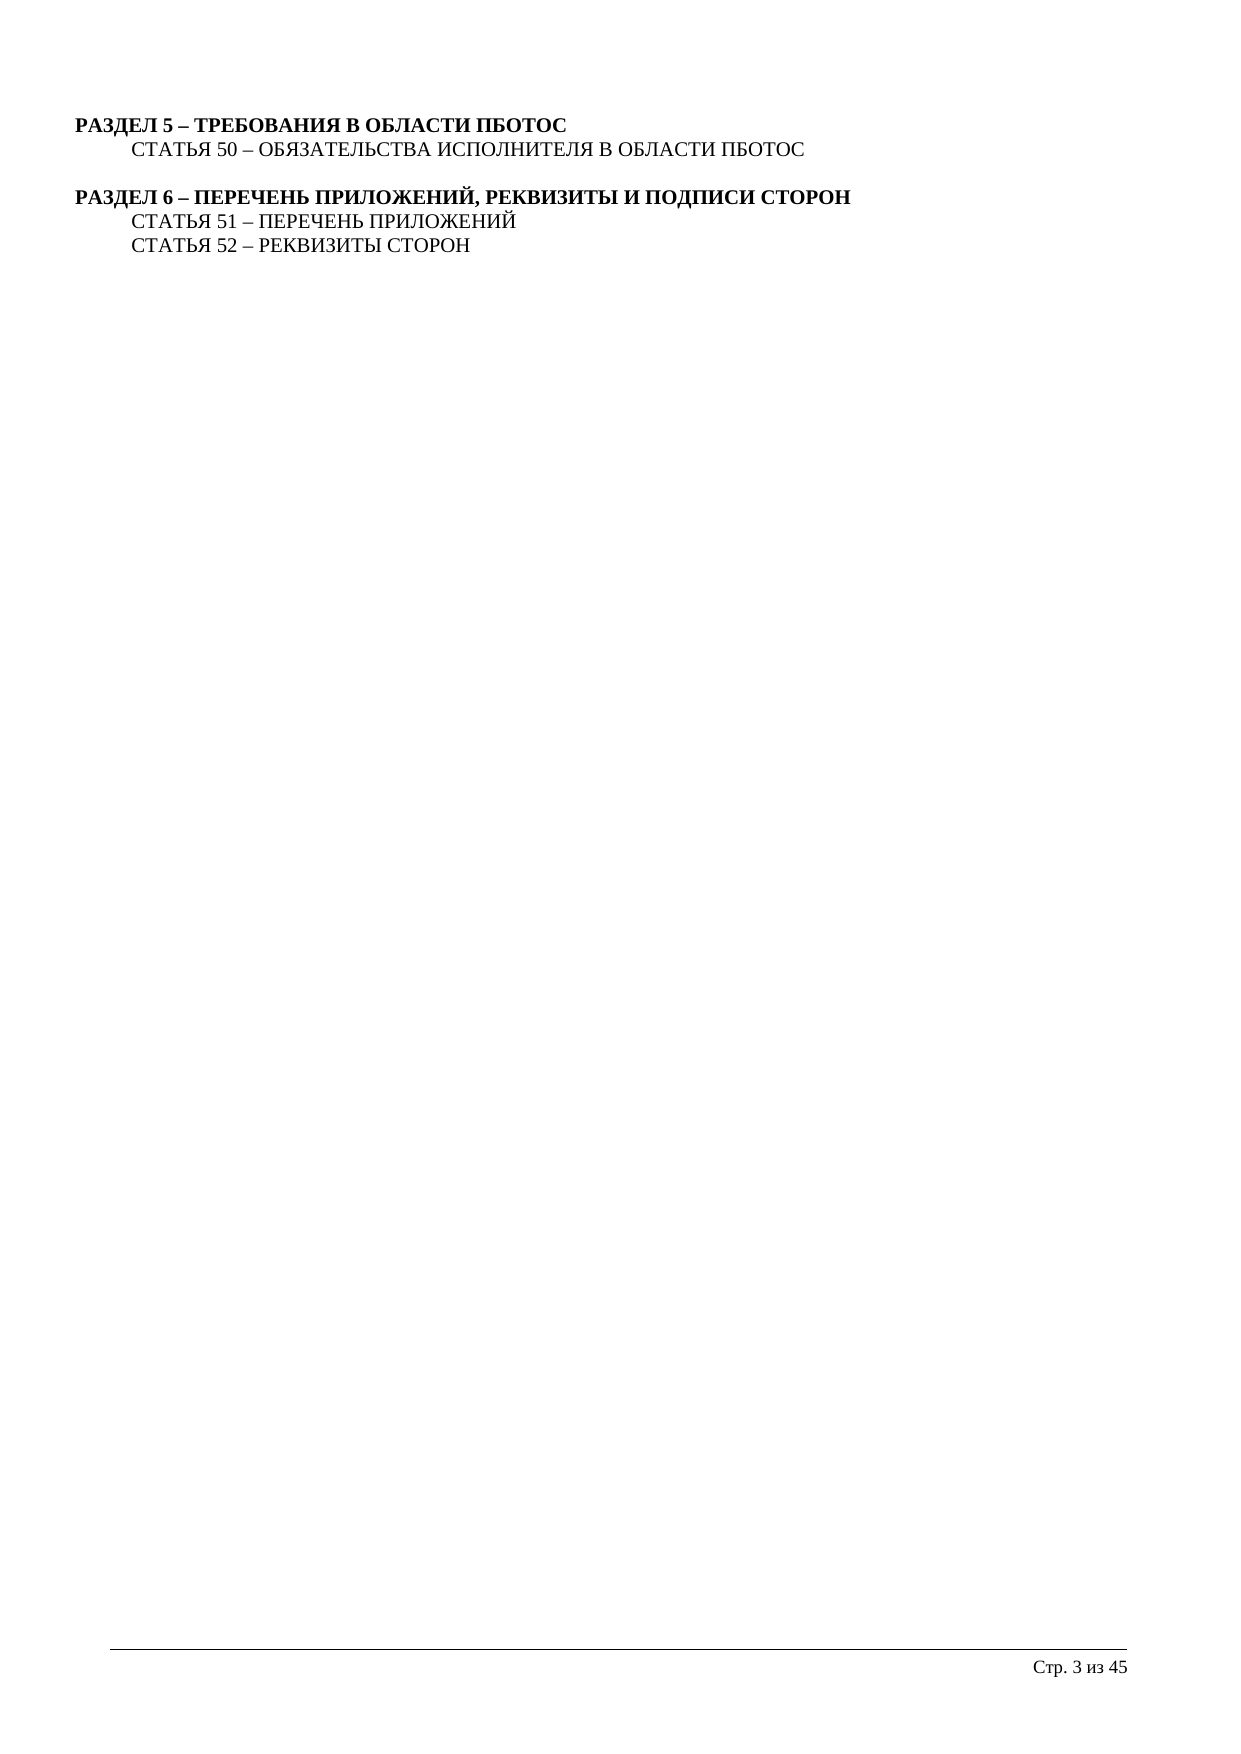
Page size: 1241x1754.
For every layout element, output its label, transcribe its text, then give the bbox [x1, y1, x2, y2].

text РАЗДЕЛ 6 – ПЕРЕЧЕНЬ ПРИЛОЖЕНИЙ, РЕКВИЗИТЫ И ПОДПИСИ СТОРОН [75, 185, 1125, 209]
text СТАТЬЯ 50 – ОБЯЗАТЕЛЬСТВА ИСПОЛНИТЕЛЯ В ОБЛАСТИ ПБОТОС [75, 137, 1125, 161]
text СТАТЬЯ 52 – РЕКВИЗИТЫ СТОРОН [75, 233, 1125, 257]
text РАЗДЕЛ 5 – ТРЕБОВАНИЯ В ОБЛАСТИ ПБОТОС [75, 113, 1125, 137]
text СТАТЬЯ 51 – ПЕРЕЧЕНЬ ПРИЛОЖЕНИЙ [75, 209, 1125, 233]
